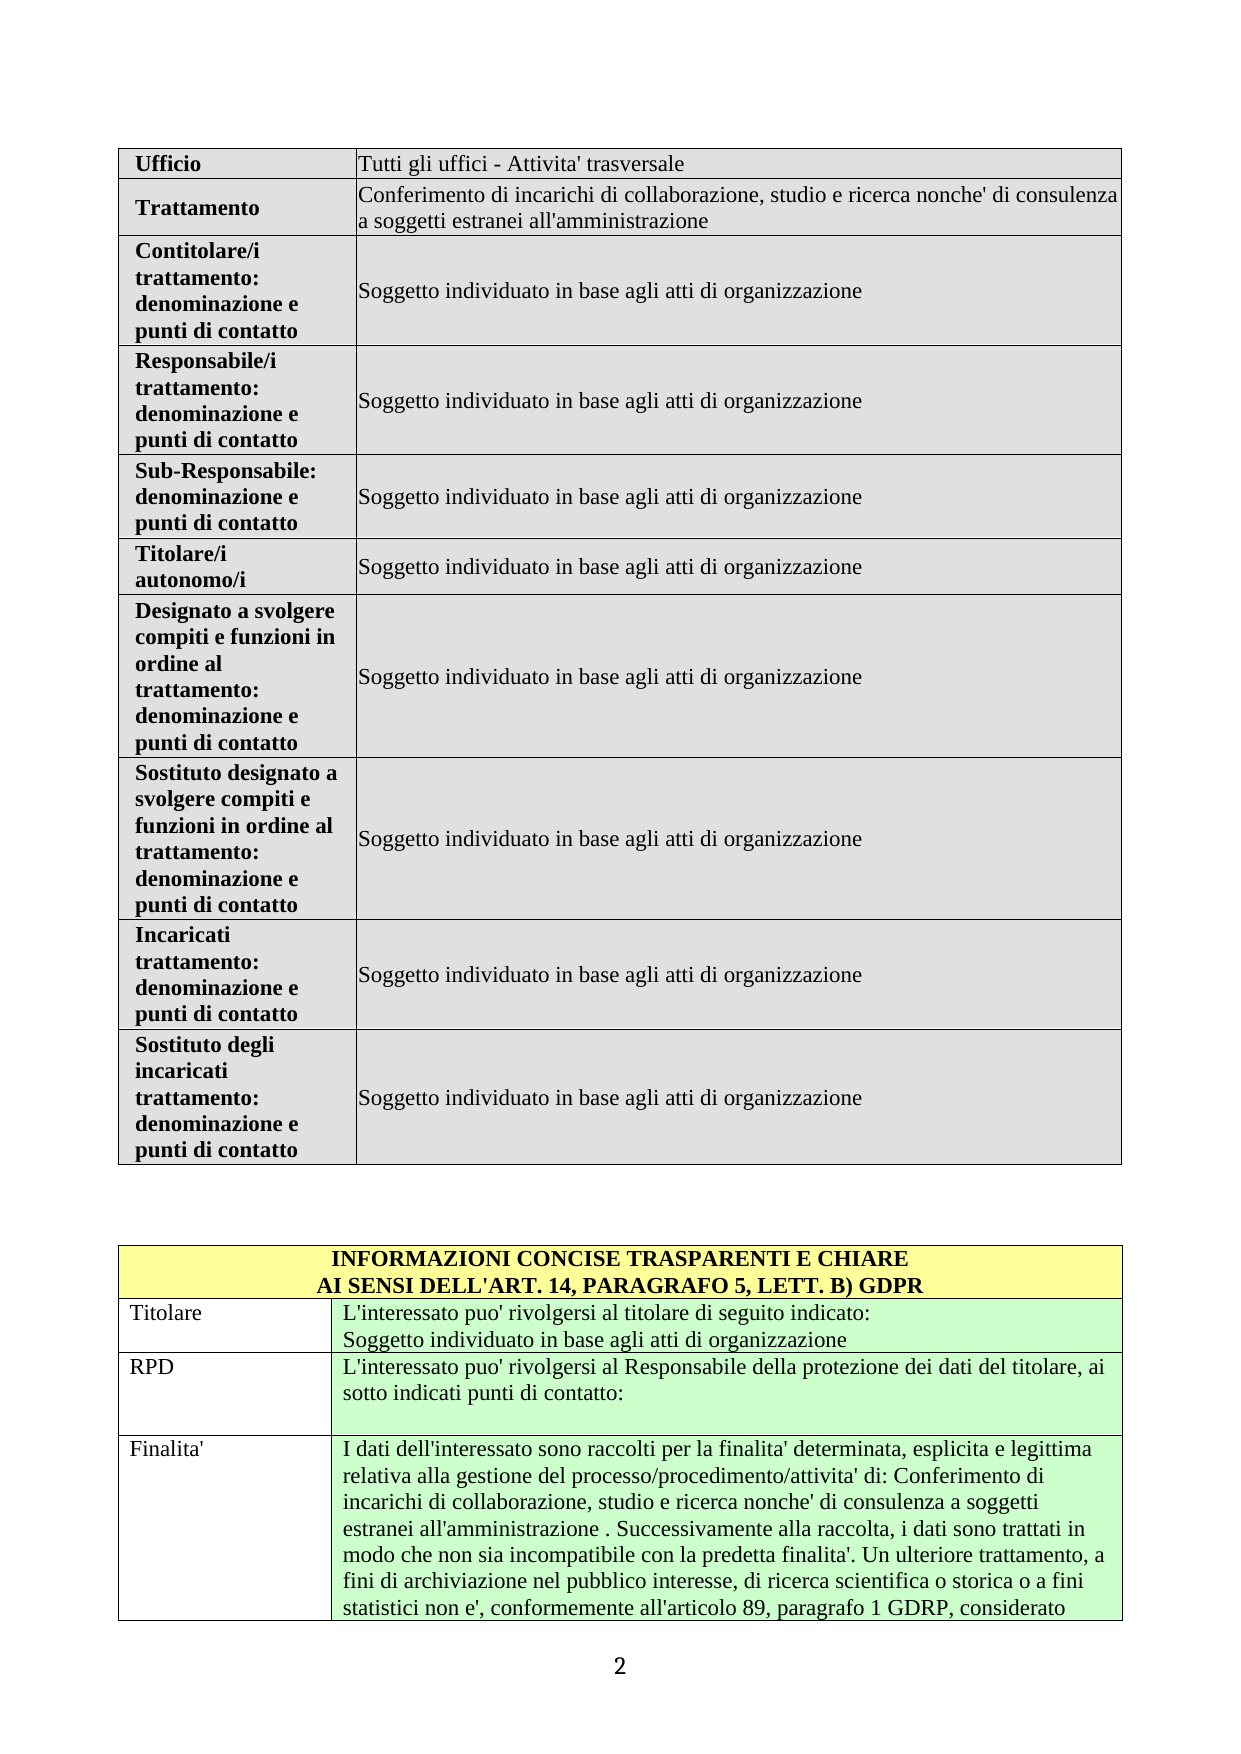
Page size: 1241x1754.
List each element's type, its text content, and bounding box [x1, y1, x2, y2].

table_cell Contitolare/i trattamento: denominazione e punti di contatto [119, 236, 356, 344]
table_cell Titolare/i autonomo/i [119, 539, 356, 594]
table_cell L'interessato puo' rivolgersi al titolare di seguito indicato: Soggetto individuato in base agli atti di organizzazione [332, 1299, 1122, 1352]
table_cell Conferimento di incarichi di collaborazione, studio e ricerca nonche' di consulenza a soggetti estranei all'amministrazione [357, 179, 1121, 235]
table_cell Soggetto individuato in base agli atti di organizzazione [357, 539, 1121, 594]
table_cell L'interessato puo' rivolgersi al Responsabile della protezione dei dati del titolare, ai sotto indicati punti di contatto: [332, 1353, 1122, 1434]
table_cell Responsabile/i trattamento: denominazione e punti di contatto [119, 346, 356, 454]
table_cell Soggetto individuato in base agli atti di organizzazione [357, 758, 1121, 919]
table_cell Designato a svolgere compiti e funzioni in ordine al trattamento: denominazione e punti di contatto [119, 595, 356, 757]
table_cell Soggetto individuato in base agli atti di organizzazione [357, 346, 1121, 454]
table_cell Trattamento [119, 179, 356, 235]
table_cell RPD [119, 1353, 331, 1434]
table_cell Ufficio [119, 149, 356, 178]
table_cell Titolare [119, 1299, 331, 1352]
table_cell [332, 1436, 1122, 1620]
table_cell Soggetto individuato in base agli atti di organizzazione [357, 920, 1121, 1028]
table_cell Soggetto individuato in base agli atti di organizzazione [357, 236, 1121, 344]
table_cell Incaricati trattamento: denominazione e punti di contatto [119, 920, 356, 1028]
table_cell Sostituto degli incaricati trattamento: denominazione e punti di contatto [119, 1030, 356, 1164]
table_cell Soggetto individuato in base agli atti di organizzazione [357, 455, 1121, 537]
table_cell Sub-Responsabile: denominazione e punti di contatto [119, 455, 356, 537]
table_cell Soggetto individuato in base agli atti di organizzazione [357, 595, 1121, 757]
table_cell Tutti gli uffici - Attivita' trasversale [357, 149, 1121, 178]
table_cell Sostituto designato a svolgere compiti e funzioni in ordine al trattamento: denominazione e punti di contatto [119, 758, 356, 919]
table_header INFORMAZIONI CONCISE TRASPARENTI E CHIARE AI SENSI DELL'ART. 14, PARAGRAFO 5, LETT. B) GDPR [119, 1246, 1122, 1298]
table_cell Finalita' [119, 1436, 331, 1620]
table_cell Soggetto individuato in base agli atti di organizzazione [357, 1030, 1121, 1164]
